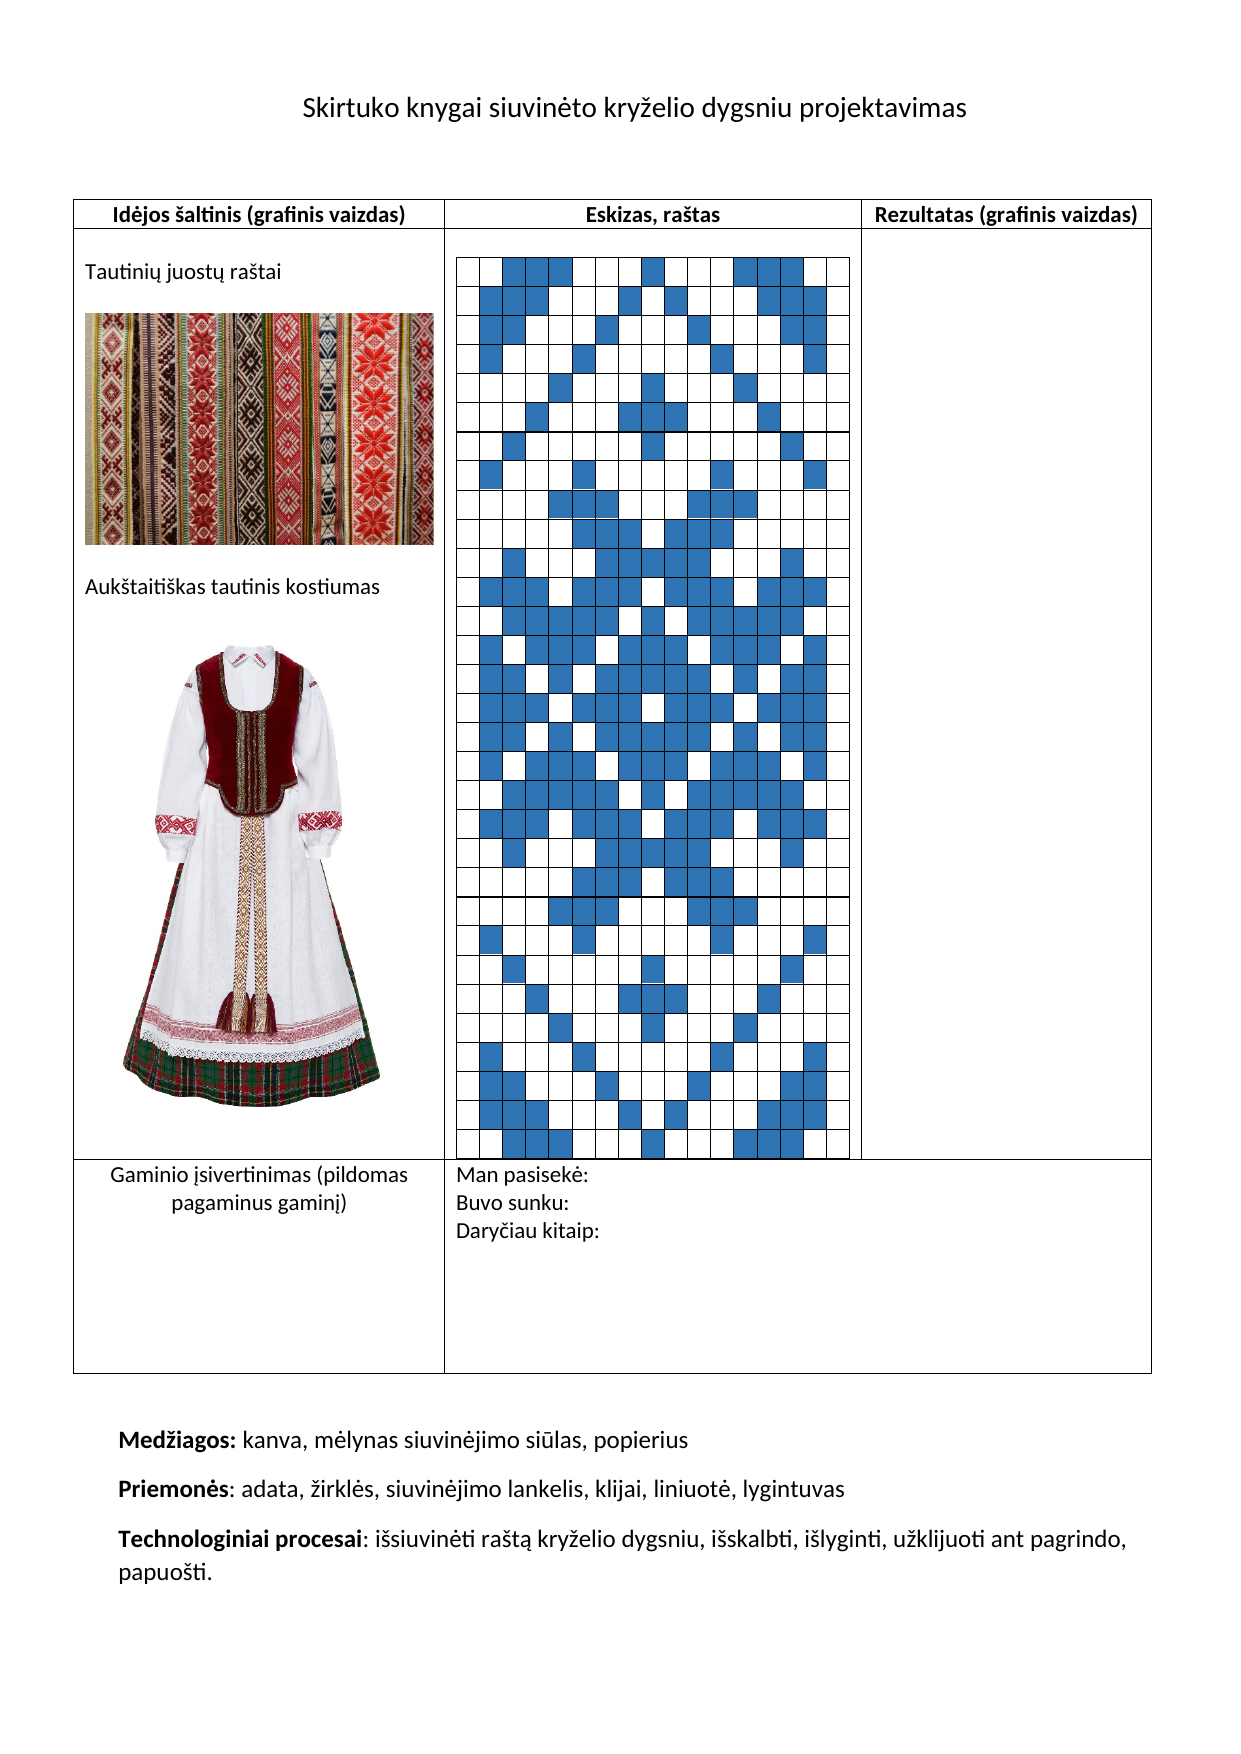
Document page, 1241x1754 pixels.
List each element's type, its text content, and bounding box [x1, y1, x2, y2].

text Technologiniai procesai: išsiuvinėti raštą kryželio dygsniu, išskalbti, išlyginti, užklijuoti ant pagrindo, papuošti. [118, 1523, 1152, 1586]
table_header Idėjos šaltinis (grafinis vaizdas) [74, 200, 444, 228]
table_cell [862, 229, 1151, 1159]
text Priemonės: adata, žirklės, siuvinėjimo lankelis, klijai, liniuotė, lygintuvas [118, 1473, 1152, 1504]
table_cell Man pasisekė: Buvo sunku: Daryčiau kitaip: [445, 1160, 1151, 1373]
picture [85, 313, 434, 545]
table_cell Gaminio įsivertinimas (pildomas pagaminus gaminį) [74, 1160, 444, 1373]
table_header Rezultatas (grafinis vaizdas) [862, 200, 1151, 228]
table_cell [445, 229, 861, 1159]
picture [85, 628, 418, 1128]
text Medžiagos: kanva, mėlynas siuvinėjimo siūlas, popierius [118, 1424, 1152, 1454]
table_header Eskizas, raštas [445, 200, 861, 228]
table_cell Tautinių juostų raštai Aukštaitiškas tautinis kostiumas [74, 229, 444, 1159]
text Skirtuko knygai siuvinėto kryželio dygsniu projektavimas [118, 89, 1152, 124]
